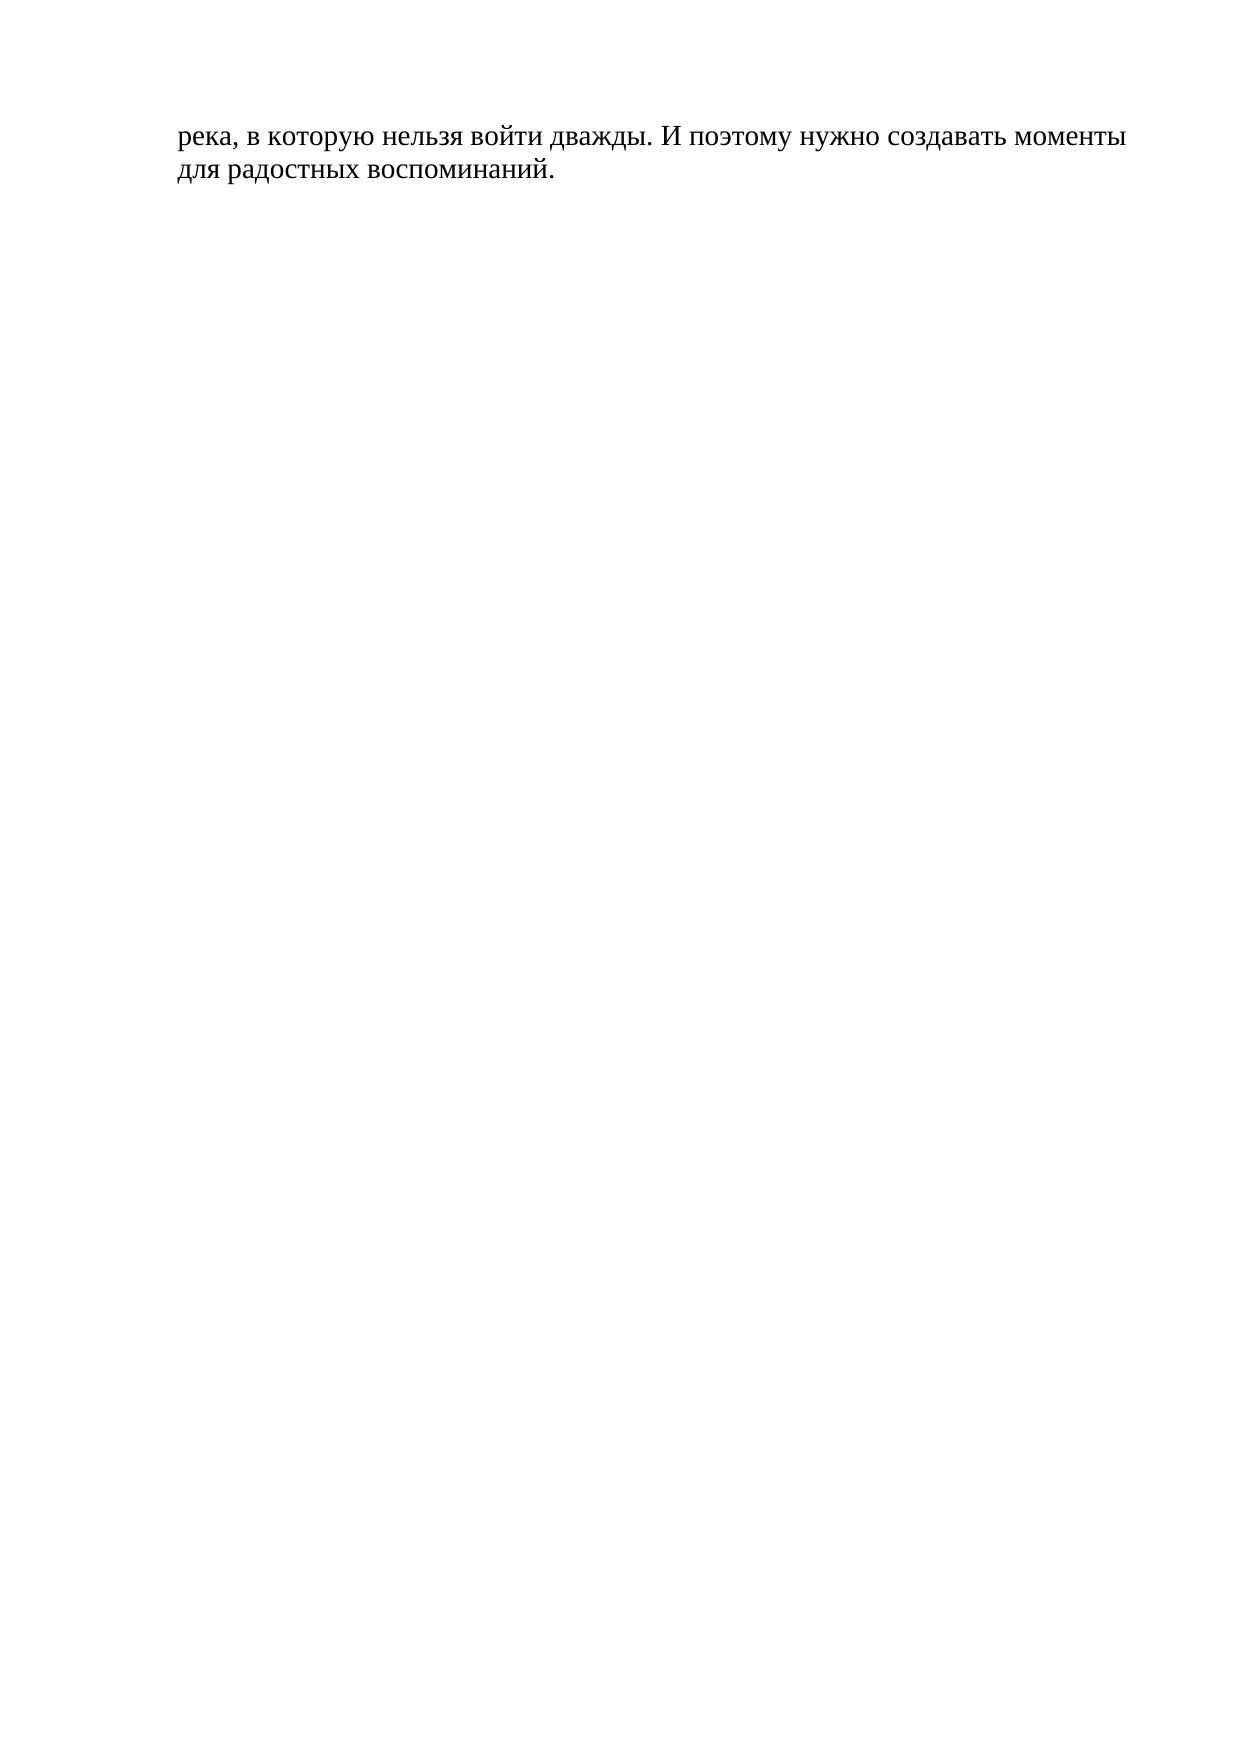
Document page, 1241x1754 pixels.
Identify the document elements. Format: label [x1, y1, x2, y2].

text [177, 118, 1152, 185]
